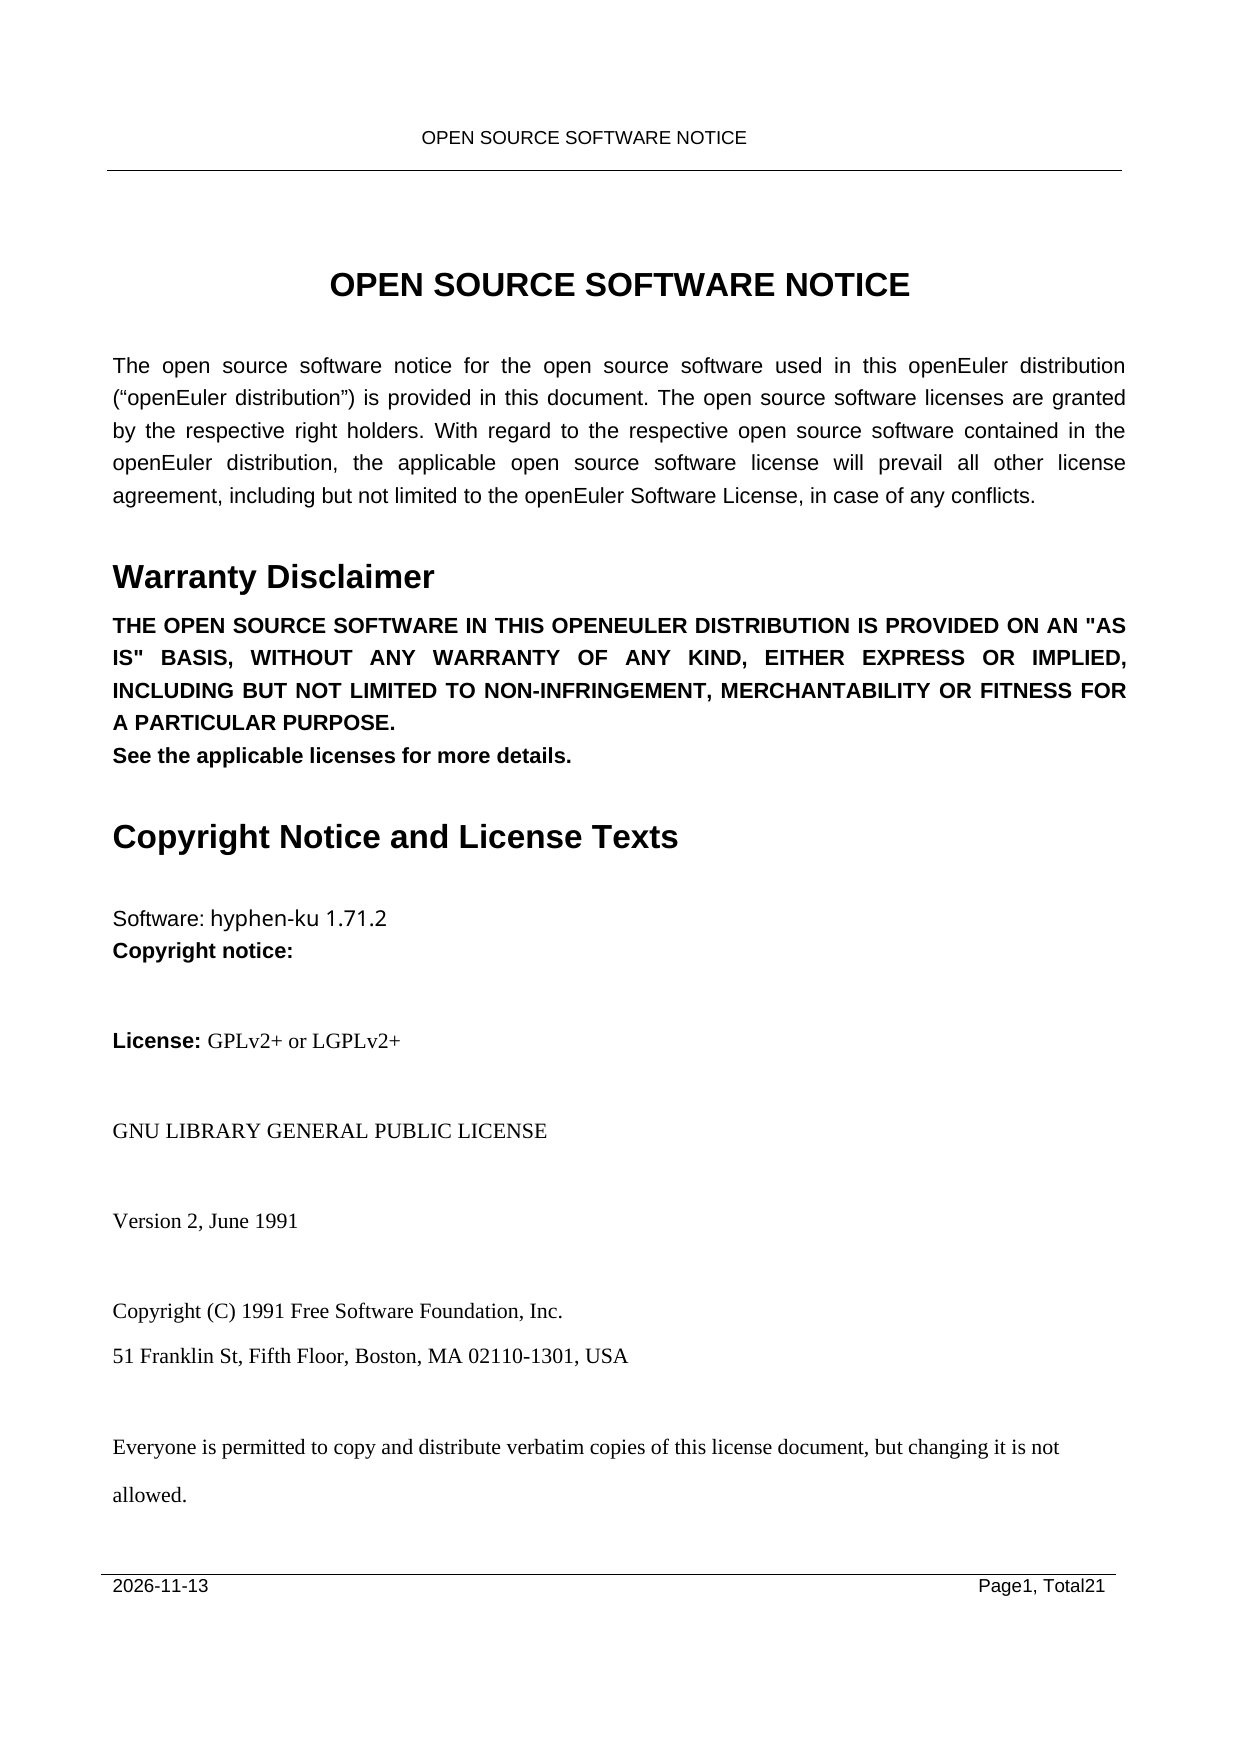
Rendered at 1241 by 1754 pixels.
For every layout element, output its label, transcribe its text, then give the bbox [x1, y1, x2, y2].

text THE OPEN SOURCE SOFTWARE IN THIS OPENEULER DISTRIBUTION IS PROVIDED ON AN "AS IS" BASIS, WITHOUT ANY WARRANTY OF ANY KIND, EITHER EXPRESS OR IMPLIED, INCLUDING BUT NOT LIMITED TO NON-INFRINGEMENT, MERCHANTABILITY OR FITNESS FOR A PARTICULAR PURPOSE. See the applicable licenses for more details. [112, 609, 1128, 771]
text OPEN SOURCE SOFTWARE NOTICE [112, 251, 1128, 316]
text Copyright notice: [112, 934, 1128, 966]
text GNU LIBRARY GENERAL PUBLIC LICENSE [112, 1114, 1128, 1147]
text The open source software notice for the open source software used in this openEuler distribution (“openEuler distribution”) is provided in this document. The open source software licenses are granted by the respective right holders. With regard to the respective open source software contained in the openEuler distribution, the applicable open source software license will prevail all other license agreement, including but not limited to the openEuler Software License, in case of any conflicts. [112, 349, 1128, 511]
text Copyright Notice and License Texts [112, 804, 1128, 869]
text Version 2, June 1991 [112, 1204, 1128, 1237]
text Everyone is permitted to copy and distribute verbatim copies of this license document, but changing it is not allowed. [112, 1430, 1128, 1511]
text License: GPLv2+ or LGPLv2+ [112, 1024, 1128, 1057]
text Software: hyphen-ku 1.71.2 [112, 901, 1128, 934]
text 51 Franklin St, Fifth Floor, Boston, MA 02110-1301, USA [112, 1340, 1128, 1372]
text Copyright (C) 1991 Free Software Foundation, Inc. [112, 1295, 1128, 1327]
text Warranty Disclaimer [112, 544, 1128, 609]
